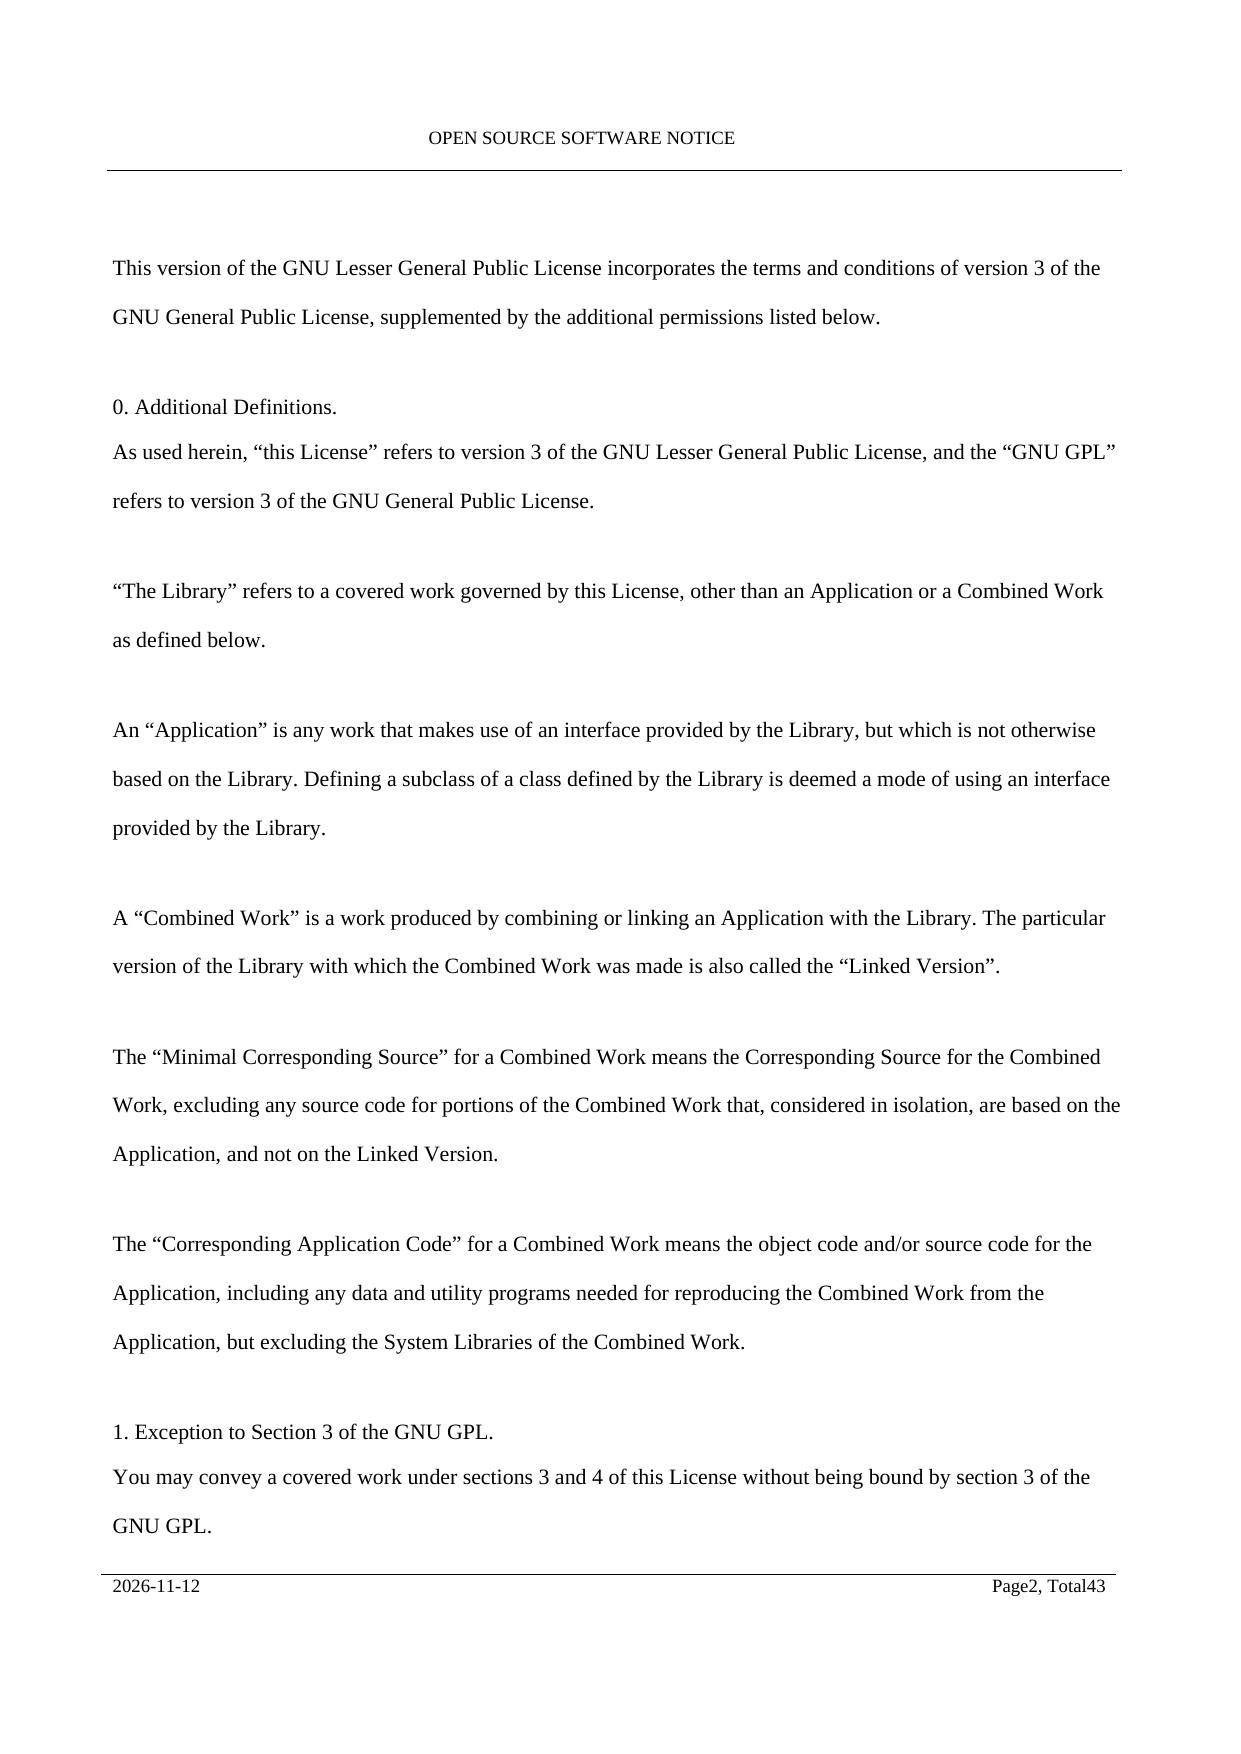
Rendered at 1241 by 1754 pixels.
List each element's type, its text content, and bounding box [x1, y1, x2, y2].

text 0. Additional Definitions. [112, 390, 1128, 423]
text The “Corresponding Application Code” for a Combined Work means the object code and/or source code for the Application, including any data and utility programs needed for reproducing the Combined Work from the Application, but excluding the System Libraries of the Combined Work. [112, 1228, 1128, 1358]
text This version of the GNU Lesser General Public License incorporates the terms and conditions of version 3 of the GNU General Public License, supplemented by the additional permissions listed below. [112, 251, 1128, 333]
text A “Combined Work” is a work produced by combining or linking an Application with the Library. The particular version of the Library with which the Combined Work was made is also called the “Linked Version”. [112, 901, 1128, 982]
text 1. Exception to Section 3 of the GNU GPL. [112, 1416, 1128, 1448]
text An “Application” is any work that makes use of an interface provided by the Library, but which is not otherwise based on the Library. Defining a subclass of a class defined by the Library is deemed a mode of using an interface provided by the Library. [112, 713, 1128, 843]
text The “Minimal Corresponding Source” for a Combined Work means the Corresponding Source for the Combined Work, excluding any source code for portions of the Combined Work that, considered in isolation, are based on the Application, and not on the Linked Version. [112, 1040, 1128, 1170]
text As used herein, “this License” refers to version 3 of the GNU Lesser General Public License, and the “GNU GPL” refers to version 3 of the GNU General Public License. [112, 436, 1128, 517]
text You may convey a covered work under sections 3 and 4 of this License without being bound by section 3 of the GNU GPL. [112, 1461, 1128, 1542]
text “The Library” refers to a covered work governed by this License, other than an Application or a Combined Work as defined below. [112, 574, 1128, 656]
